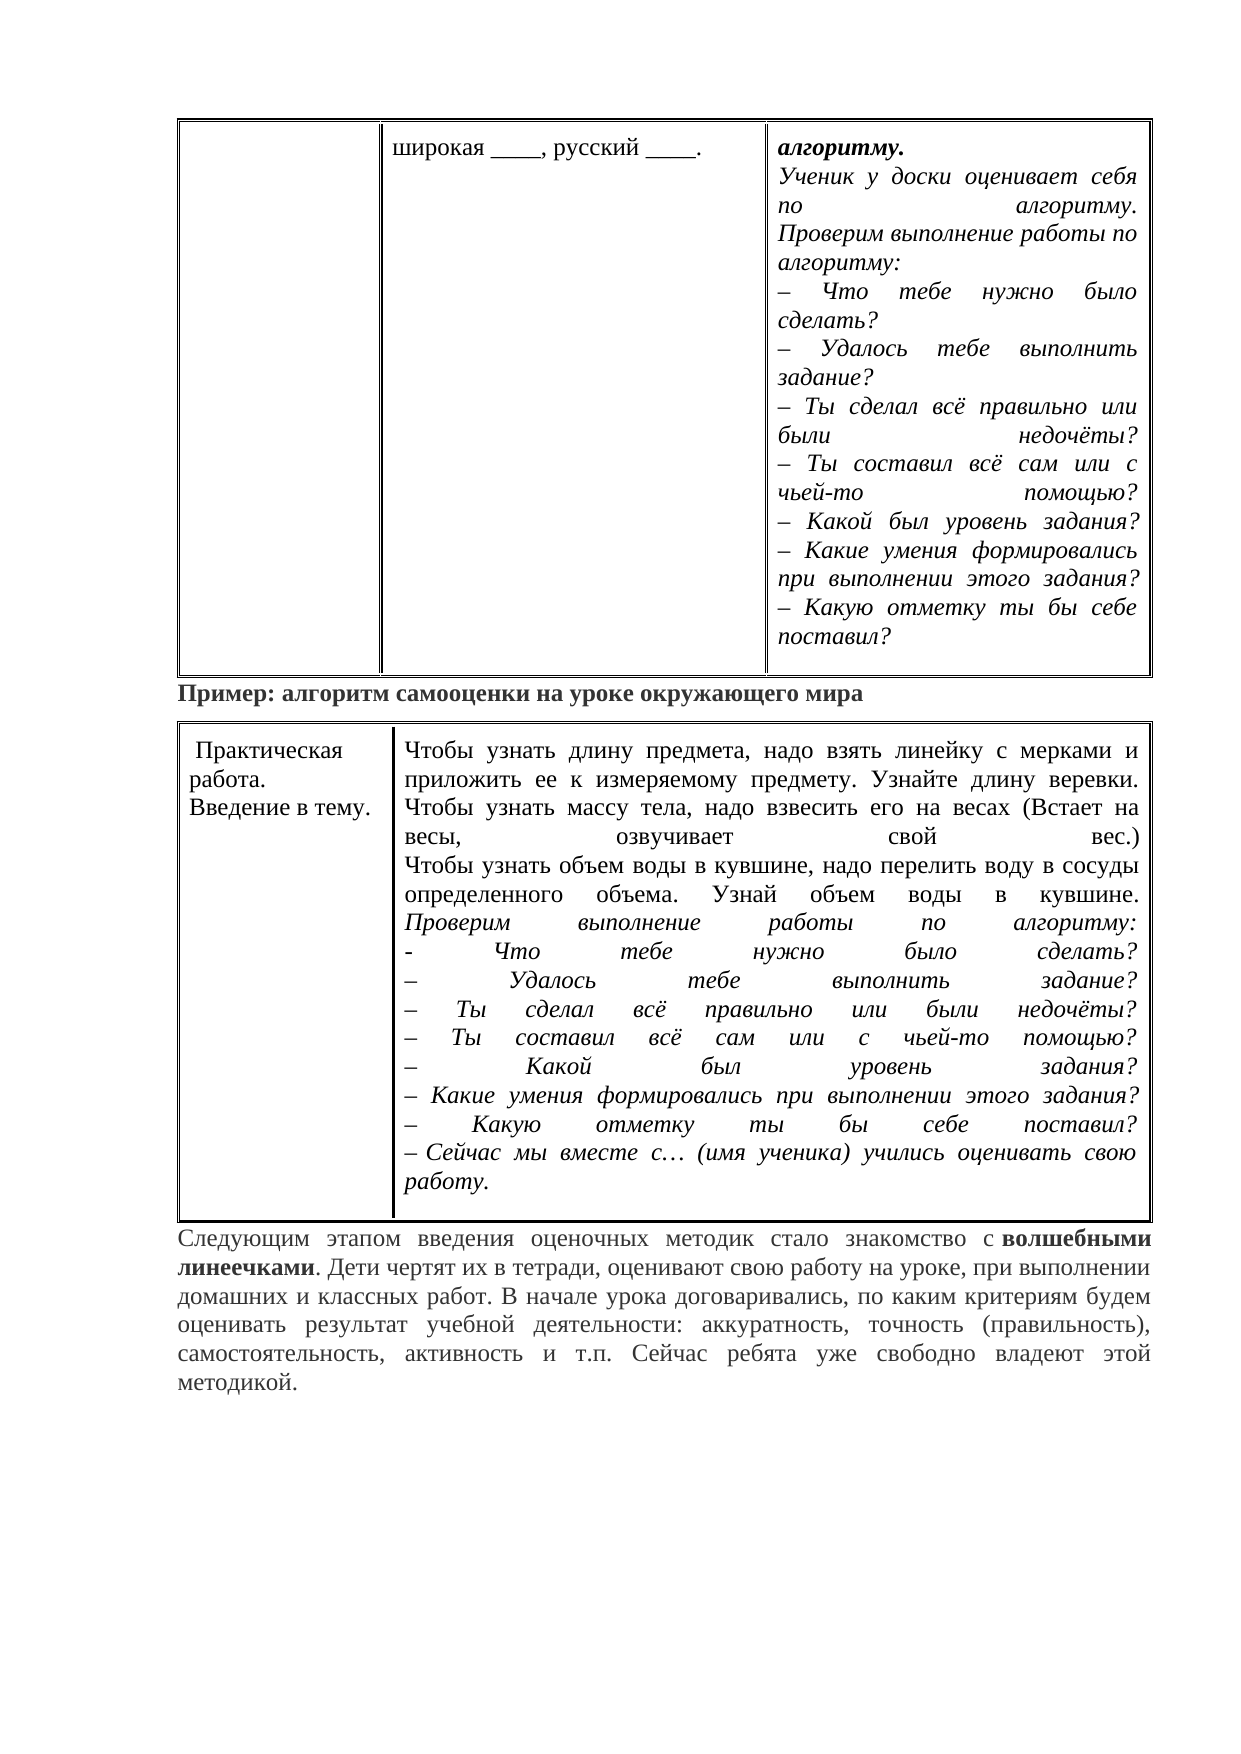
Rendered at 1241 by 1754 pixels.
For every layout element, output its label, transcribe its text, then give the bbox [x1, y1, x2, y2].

table_cell [180, 120, 381, 675]
text Следующим этапом введения оценочных методик стало знакомство с волшебными линеечками. Дети чертят их в тетради, оценивают свою работу на уроке, при выполнении домашних и классных работ. В начале урока договаривались, по каким критериям будем оценивать результат учебной деятельности: аккуратность, точность (правильность), самостоятельность, активность и т.п. Сейчас ребята уже свободно владеют этой методикой. [177, 1223, 1152, 1396]
table_header Чтобы узнать длину предмета, надо взять линейку с мерками и приложить ее к измеряемому предмету. Узнайте длину веревки. Чтобы узнать массу тела, надо взвесить его на весах (Встает на весы, озвучивает свой вес.) Чтобы узнать объем воды в кувшине, надо перелить воду в сосуды определенного объема. Узнай объем воды в кувшине. Проверим выполнение работы по алгоритму: - Что тебе нужно было сделать? – Удалось тебе выполнить задание? – Ты сделал всё правильно или были недочёты? – Ты составил всё сам или с чьей-то помощью? – Какой был уровень задания? – Какие умения формировались при выполнении этого задания? – Какую отметку ты бы себе поставил? – Сейчас мы вместе с… (имя ученика) учились оценивать свою работу. [393, 724, 1149, 1220]
text Пример: алгоритм самооценки на уроке окружающего мира [177, 678, 1152, 707]
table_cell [381, 122, 767, 675]
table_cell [767, 122, 1149, 675]
table_header Практическая работа. Введение в тему. [180, 724, 393, 1220]
